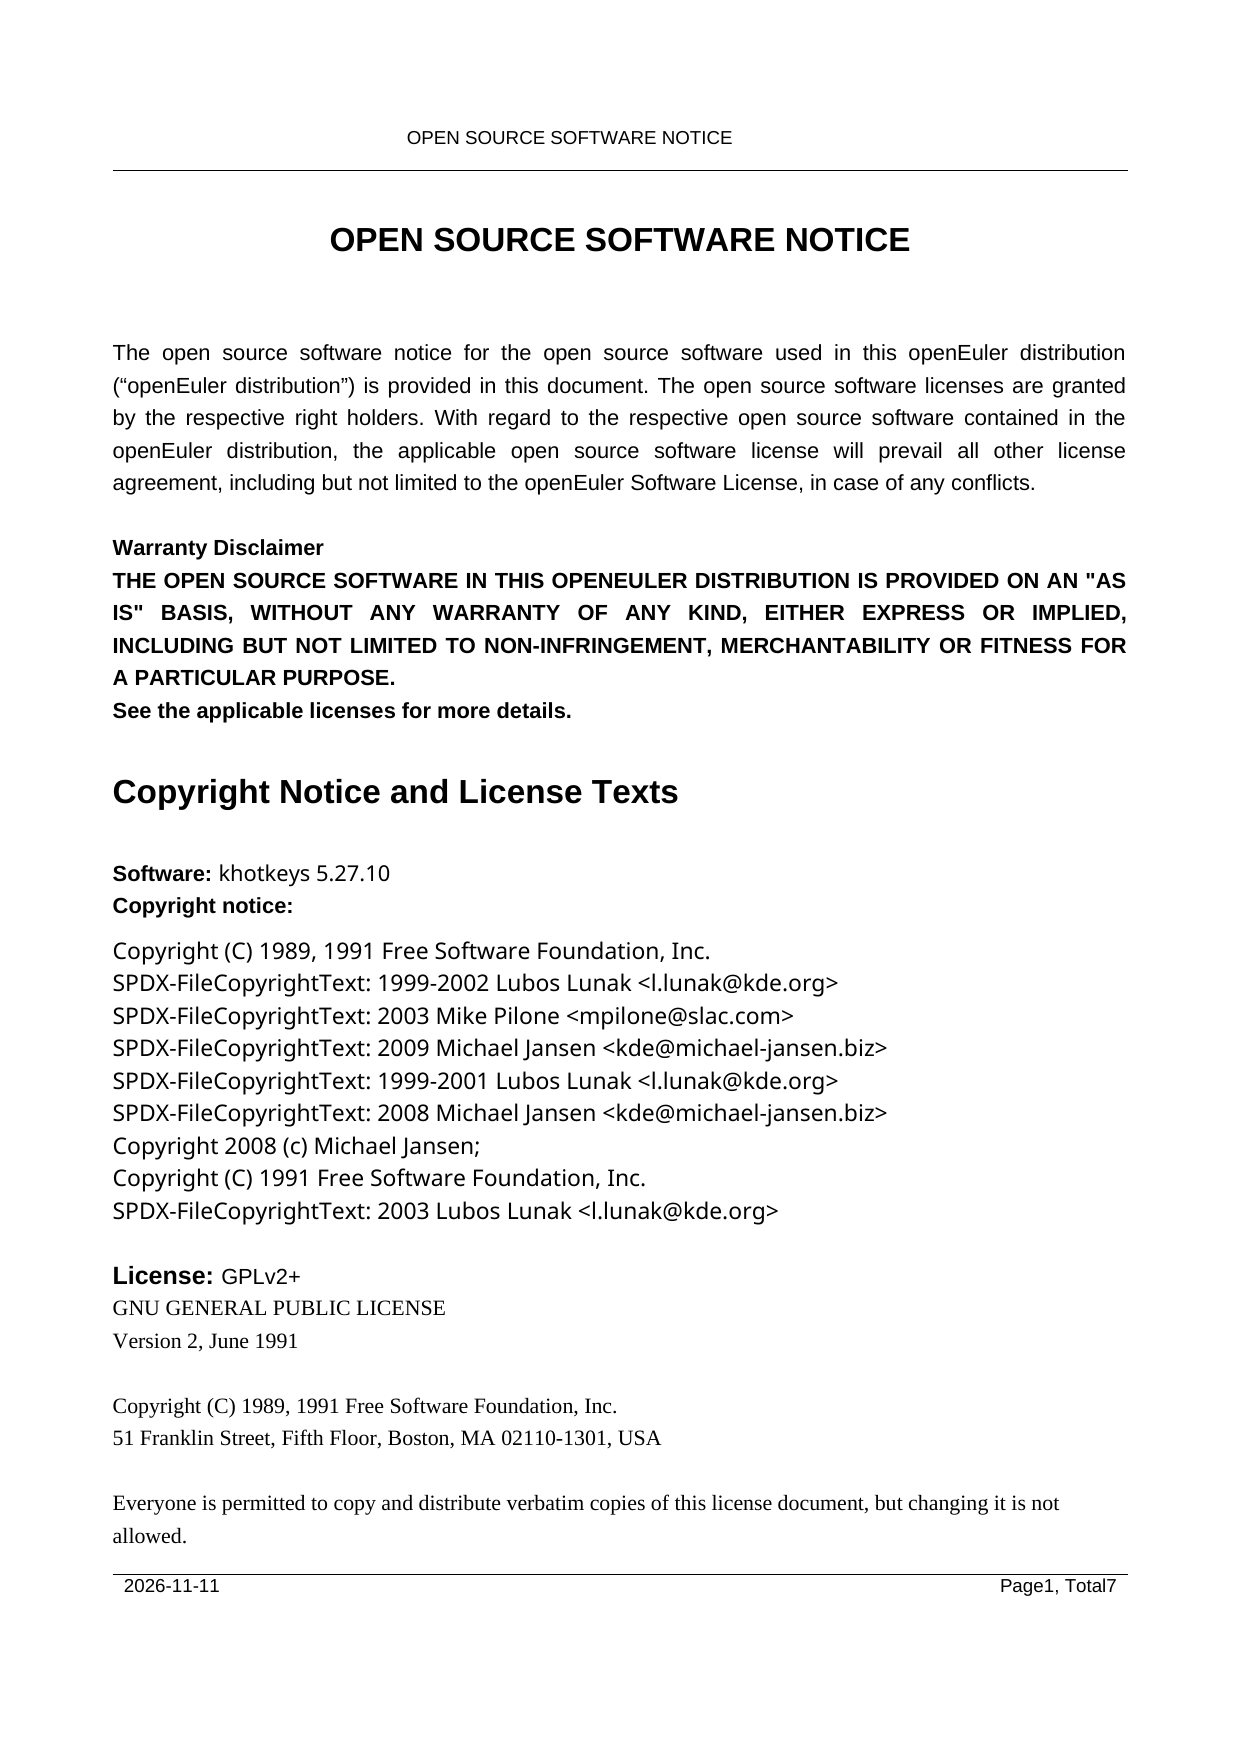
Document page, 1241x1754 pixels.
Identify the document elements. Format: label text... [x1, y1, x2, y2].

text Copyright Notice and License Texts [112, 759, 1128, 824]
text Warranty Disclaimer [112, 531, 1128, 564]
title Software: khotkeys 5.27.10 [112, 856, 1128, 889]
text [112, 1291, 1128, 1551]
text THE OPEN SOURCE SOFTWARE IN THIS OPENEULER DISTRIBUTION IS PROVIDED ON AN "AS IS" BASIS, WITHOUT ANY WARRANTY OF ANY KIND, EITHER EXPRESS OR IMPLIED, INCLUDING BUT NOT LIMITED TO NON-INFRINGEMENT, MERCHANTABILITY OR FITNESS FOR A PARTICULAR PURPOSE. See the applicable licenses for more details. [112, 564, 1128, 726]
text The open source software notice for the open source software used in this openEuler distribution (“openEuler distribution”) is provided in this document. The open source software licenses are granted by the respective right holders. With regard to the respective open source software contained in the openEuler distribution, the applicable open source software license will prevail all other license agreement, including but not limited to the openEuler Software License, in case of any conflicts. [112, 336, 1128, 499]
text Copyright notice: [112, 889, 1128, 921]
text OPEN SOURCE SOFTWARE NOTICE [112, 206, 1128, 271]
text License: GPLv2+ [112, 1259, 1128, 1291]
text Copyright (C) 1989, 1991 Free Software Foundation, Inc. SPDX-FileCopyrightText: 1999-2002 Lubos Lunak <l.lunak@kde.org> SPDX-FileCopyrightText: 2003 Mike Pilone <mpilone@slac.com> SPDX-FileCopyrightText: 2009 Michael Jansen <kde@michael-jansen.biz> SPDX-FileCopyrightText: 1999-2001 Lubos Lunak <l.lunak@kde.org> SPDX-FileCopyrightText: 2008 Michael Jansen <kde@michael-jansen.biz> Copyright 2008 (c) Michael Jansen; Copyright (C) 1991 Free Software Foundation, Inc. SPDX-FileCopyrightText: 2003 Lubos Lunak <l.lunak@kde.org> [112, 934, 1128, 1259]
